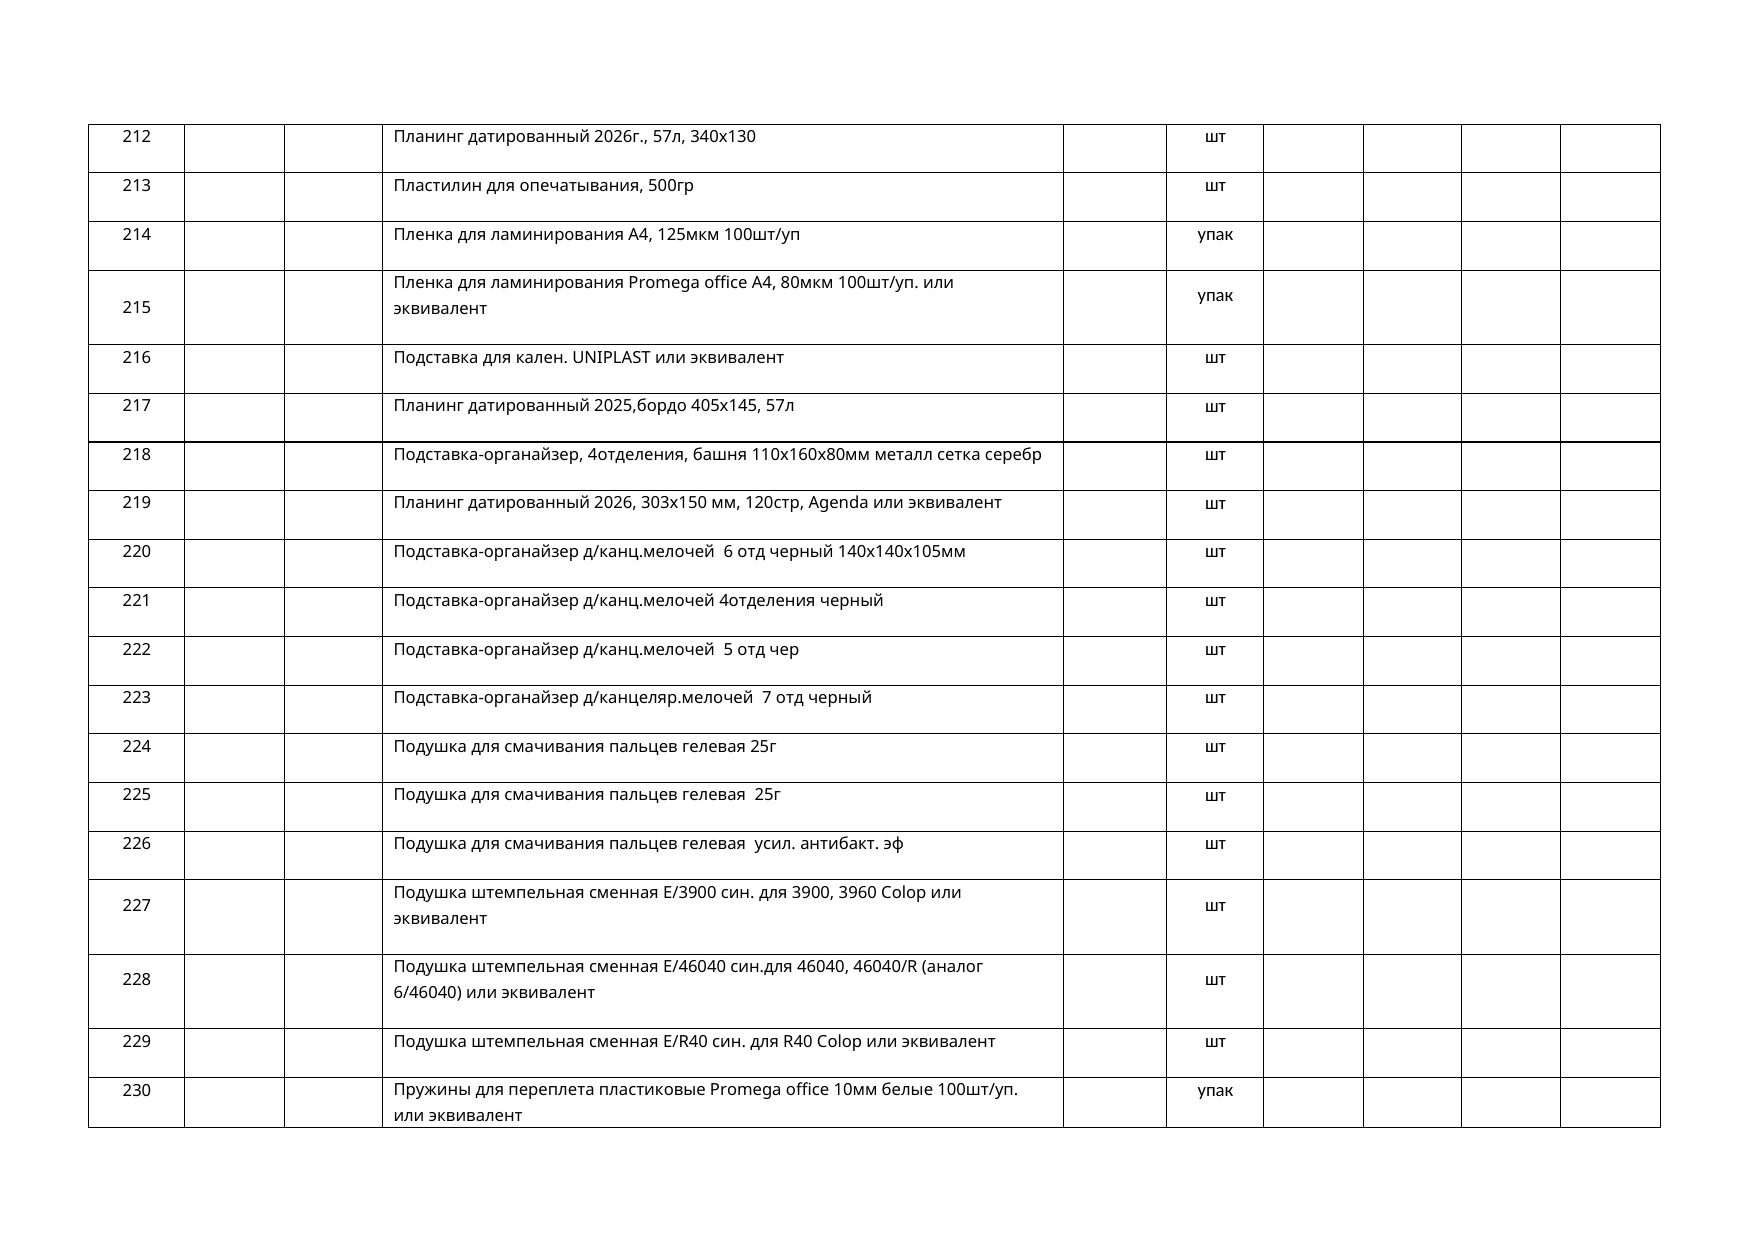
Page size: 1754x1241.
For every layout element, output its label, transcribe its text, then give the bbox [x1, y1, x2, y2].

table_cell упак [1167, 222, 1263, 269]
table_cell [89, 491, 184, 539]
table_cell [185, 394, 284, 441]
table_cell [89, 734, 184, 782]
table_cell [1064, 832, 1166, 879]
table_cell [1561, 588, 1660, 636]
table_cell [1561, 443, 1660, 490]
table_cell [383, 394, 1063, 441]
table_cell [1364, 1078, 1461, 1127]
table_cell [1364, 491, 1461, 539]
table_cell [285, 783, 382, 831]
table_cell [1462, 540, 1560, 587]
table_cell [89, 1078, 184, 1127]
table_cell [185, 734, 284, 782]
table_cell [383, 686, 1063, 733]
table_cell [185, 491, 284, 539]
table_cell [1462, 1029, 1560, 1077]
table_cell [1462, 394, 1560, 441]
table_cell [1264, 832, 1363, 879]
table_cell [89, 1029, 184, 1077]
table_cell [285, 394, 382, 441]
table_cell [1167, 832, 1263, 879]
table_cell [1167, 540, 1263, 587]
table_cell [1064, 222, 1166, 269]
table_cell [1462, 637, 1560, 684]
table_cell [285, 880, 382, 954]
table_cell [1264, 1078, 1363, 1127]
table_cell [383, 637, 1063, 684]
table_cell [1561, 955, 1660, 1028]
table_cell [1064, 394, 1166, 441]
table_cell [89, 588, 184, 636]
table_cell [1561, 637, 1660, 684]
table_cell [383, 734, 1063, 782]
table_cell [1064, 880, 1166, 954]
table_cell [185, 125, 284, 172]
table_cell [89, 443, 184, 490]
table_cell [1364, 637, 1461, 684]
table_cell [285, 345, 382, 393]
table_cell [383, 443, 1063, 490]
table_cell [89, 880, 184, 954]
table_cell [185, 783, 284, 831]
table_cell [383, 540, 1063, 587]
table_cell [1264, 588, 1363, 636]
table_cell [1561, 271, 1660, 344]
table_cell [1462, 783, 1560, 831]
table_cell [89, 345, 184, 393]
table_cell [1462, 222, 1560, 269]
table_cell 215 [89, 271, 184, 344]
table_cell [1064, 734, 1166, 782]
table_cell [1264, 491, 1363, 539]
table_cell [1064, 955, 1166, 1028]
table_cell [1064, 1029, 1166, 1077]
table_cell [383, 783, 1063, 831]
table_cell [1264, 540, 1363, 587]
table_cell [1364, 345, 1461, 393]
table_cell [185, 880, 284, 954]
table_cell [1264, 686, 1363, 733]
table_cell [1462, 173, 1560, 221]
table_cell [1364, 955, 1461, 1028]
table_cell [285, 271, 382, 344]
table_cell [285, 222, 382, 269]
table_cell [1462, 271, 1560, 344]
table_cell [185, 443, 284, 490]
table_cell Пленка для ламинирования Promega office А4, 80мкм 100шт/уп. или эквивалент [383, 271, 1063, 344]
table_cell [1264, 173, 1363, 221]
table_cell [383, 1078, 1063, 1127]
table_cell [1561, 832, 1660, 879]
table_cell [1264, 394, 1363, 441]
table_cell [285, 173, 382, 221]
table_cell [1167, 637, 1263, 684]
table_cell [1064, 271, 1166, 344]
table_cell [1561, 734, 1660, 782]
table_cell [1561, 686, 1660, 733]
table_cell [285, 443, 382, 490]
table_cell 212 [89, 125, 184, 172]
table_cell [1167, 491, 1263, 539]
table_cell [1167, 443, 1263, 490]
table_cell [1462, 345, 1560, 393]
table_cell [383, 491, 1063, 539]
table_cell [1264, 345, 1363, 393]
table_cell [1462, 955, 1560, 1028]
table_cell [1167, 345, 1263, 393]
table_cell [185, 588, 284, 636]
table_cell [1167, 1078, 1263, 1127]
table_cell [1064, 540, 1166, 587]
table_cell [1364, 125, 1461, 172]
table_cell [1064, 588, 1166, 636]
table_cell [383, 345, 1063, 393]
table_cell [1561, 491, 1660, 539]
table_cell [1064, 173, 1166, 221]
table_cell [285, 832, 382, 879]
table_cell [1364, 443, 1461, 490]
table_cell [185, 173, 284, 221]
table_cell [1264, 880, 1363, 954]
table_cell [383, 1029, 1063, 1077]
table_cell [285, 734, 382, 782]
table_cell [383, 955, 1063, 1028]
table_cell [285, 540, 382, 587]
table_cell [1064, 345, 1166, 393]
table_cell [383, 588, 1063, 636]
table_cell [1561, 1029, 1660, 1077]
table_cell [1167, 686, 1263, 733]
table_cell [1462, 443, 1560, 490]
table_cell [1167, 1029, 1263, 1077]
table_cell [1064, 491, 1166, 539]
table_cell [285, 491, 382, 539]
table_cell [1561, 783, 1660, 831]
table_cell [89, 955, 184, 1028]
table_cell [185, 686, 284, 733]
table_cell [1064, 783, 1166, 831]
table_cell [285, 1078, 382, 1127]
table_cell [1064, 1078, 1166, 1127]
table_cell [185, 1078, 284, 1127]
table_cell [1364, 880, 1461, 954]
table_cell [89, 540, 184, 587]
table_cell [285, 125, 382, 172]
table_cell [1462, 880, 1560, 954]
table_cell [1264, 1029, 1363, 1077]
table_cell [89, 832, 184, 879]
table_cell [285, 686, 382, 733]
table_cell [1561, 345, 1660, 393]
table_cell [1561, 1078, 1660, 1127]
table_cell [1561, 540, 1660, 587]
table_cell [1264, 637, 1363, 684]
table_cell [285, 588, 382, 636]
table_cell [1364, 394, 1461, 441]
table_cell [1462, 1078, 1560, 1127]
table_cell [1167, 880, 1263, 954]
table_cell [1561, 173, 1660, 221]
table_cell [185, 222, 284, 269]
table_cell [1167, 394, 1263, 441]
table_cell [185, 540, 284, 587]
table_cell [1364, 173, 1461, 221]
table_cell [1462, 125, 1560, 172]
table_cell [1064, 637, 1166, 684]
table_cell [1561, 222, 1660, 269]
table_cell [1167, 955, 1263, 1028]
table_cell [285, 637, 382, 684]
table_cell [1264, 222, 1363, 269]
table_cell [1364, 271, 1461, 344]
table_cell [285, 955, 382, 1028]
table_cell [185, 271, 284, 344]
table_cell [1064, 125, 1166, 172]
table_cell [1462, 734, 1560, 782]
table_cell 214 [89, 222, 184, 269]
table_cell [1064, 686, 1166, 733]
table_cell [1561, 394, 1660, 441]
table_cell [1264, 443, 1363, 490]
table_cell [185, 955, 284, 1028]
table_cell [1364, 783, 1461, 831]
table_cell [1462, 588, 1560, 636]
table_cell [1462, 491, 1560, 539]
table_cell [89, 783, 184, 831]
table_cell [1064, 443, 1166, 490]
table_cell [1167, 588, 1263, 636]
table_cell [1561, 125, 1660, 172]
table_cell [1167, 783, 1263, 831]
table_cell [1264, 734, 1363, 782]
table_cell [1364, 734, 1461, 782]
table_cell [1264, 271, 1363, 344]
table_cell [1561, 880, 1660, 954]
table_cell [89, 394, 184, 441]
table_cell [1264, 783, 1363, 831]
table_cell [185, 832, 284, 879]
table_cell Пленка для ламинирования А4, 125мкм 100шт/уп [383, 222, 1063, 269]
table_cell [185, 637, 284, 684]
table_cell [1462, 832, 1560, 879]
table_cell шт [1167, 125, 1263, 172]
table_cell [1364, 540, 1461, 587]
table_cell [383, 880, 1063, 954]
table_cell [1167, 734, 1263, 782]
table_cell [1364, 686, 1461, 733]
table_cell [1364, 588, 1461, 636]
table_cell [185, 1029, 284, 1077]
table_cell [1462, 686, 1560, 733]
table_cell [1364, 222, 1461, 269]
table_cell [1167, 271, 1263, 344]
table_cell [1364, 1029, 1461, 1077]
table_cell шт [1167, 173, 1263, 221]
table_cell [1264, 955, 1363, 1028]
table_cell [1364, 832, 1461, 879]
table_cell Планинг датированный 2026г., 57л, 340х130 [383, 125, 1063, 172]
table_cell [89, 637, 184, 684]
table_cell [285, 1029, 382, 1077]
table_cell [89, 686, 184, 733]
table_cell [1264, 125, 1363, 172]
table_cell Пластилин для опечатывания, 500гр [383, 173, 1063, 221]
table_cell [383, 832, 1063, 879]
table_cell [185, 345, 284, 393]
table_cell 213 [89, 173, 184, 221]
